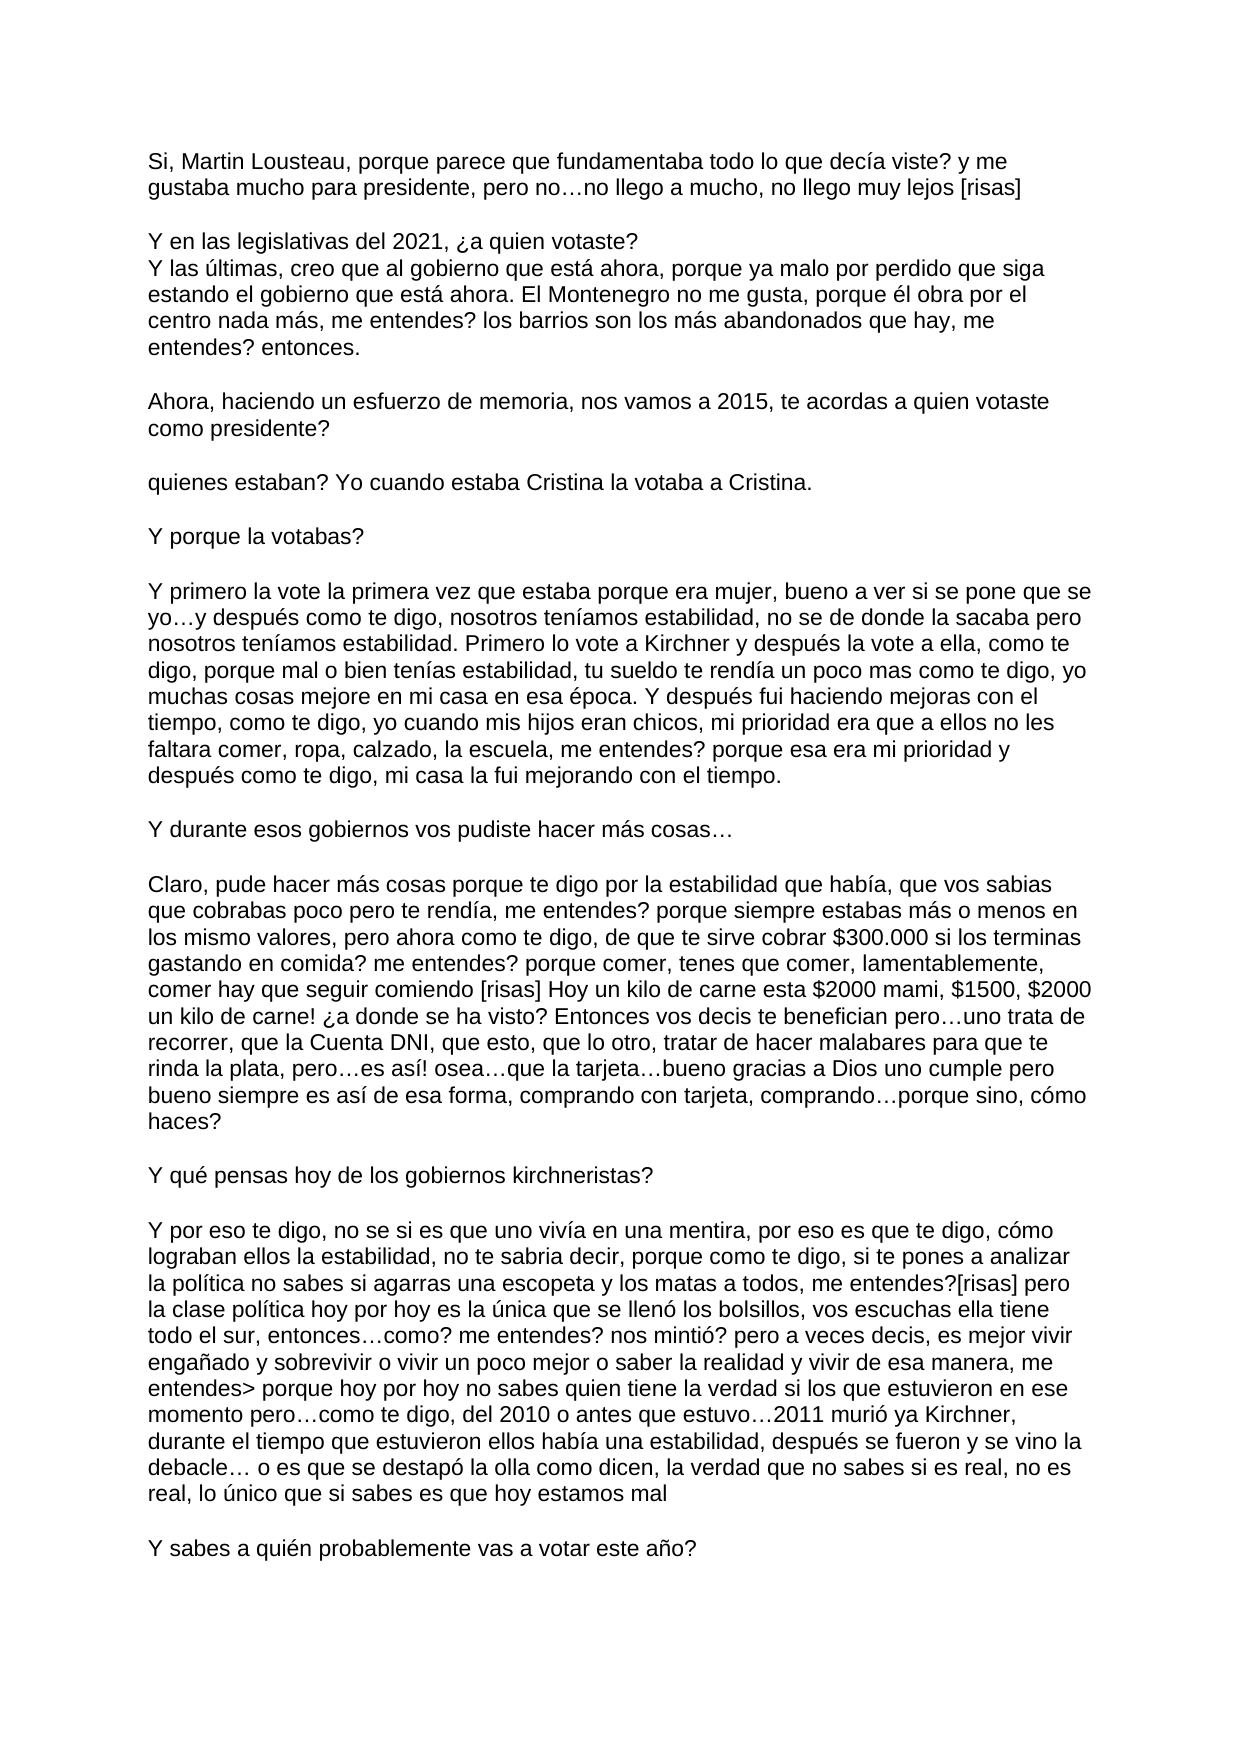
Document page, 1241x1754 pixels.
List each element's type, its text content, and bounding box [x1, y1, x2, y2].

text Claro, pude hacer más cosas porque te digo por la estabilidad que había, que vos sabias que cobrabas poco pero te rendía, me entendes? porque siempre estabas más o menos en los mismo valores, pero ahora como te digo, de que te sirve cobrar $300.000 si los terminas gastando en comida? me entendes? porque comer, tenes que comer, lamentablemente, comer hay que seguir comiendo [risas] Hoy un kilo de carne esta $2000 mami, $1500, $2000 un kilo de carne! ¿a donde se ha visto? Entonces vos decis te benefician pero…uno trata de recorrer, que la Cuenta DNI, que esto, que lo otro, tratar de hacer malabares para que te rinda la plata, pero…es así! osea…que la tarjeta…bueno gracias a Dios uno cumple pero bueno siempre es así de esa forma, comprando con tarjeta, comprando…porque sino, cómo haces? [148, 871, 1093, 1134]
text Y por eso te digo, no se si es que uno vivía en una mentira, por eso es que te digo, cómo lograban ellos la estabilidad, no te sabria decir, porque como te digo, si te pones a analizar la política no sabes si agarras una escopeta y los matas a todos, me entendes?[risas] pero la clase política hoy por hoy es la única que se llenó los bolsillos, vos escuchas ella tiene todo el sur, entonces…como? me entendes? nos mintió? pero a veces decis, es mejor vivir engañado y sobrevivir o vivir un poco mejor o saber la realidad y vivir de esa manera, me entendes> porque hoy por hoy no sabes quien tiene la verdad si los que estuvieron en ese momento pero…como te digo, del 2010 o antes que estuvo…2011 murió ya Kirchner, durante el tiempo que estuvieron ellos había una estabilidad, después se fueron y se vino la debacle… o es que se destapó la olla como dicen, la verdad que no sabes si es real, no es real, lo único que si sabes es que hoy estamos mal [148, 1217, 1093, 1507]
text Y las últimas, creo que al gobierno que está ahora, porque ya malo por perdido que siga estando el gobierno que está ahora. El Montenegro no me gusta, porque él obra por el centro nada más, me entendes? los barrios son los más abandonados que hay, me entendes? entonces. [148, 255, 1093, 360]
text Y primero la vote la primera vez que estaba porque era mujer, bueno a ver si se pone que se yo…y después como te digo, nosotros teníamos estabilidad, no se de donde la sacaba pero nosotros teníamos estabilidad. Primero lo vote a Kirchner y después la vote a ella, como te digo, porque mal o bien tenías estabilidad, tu sueldo te rendía un poco mas como te digo, yo muchas cosas mejore en mi casa en esa época. Y después fui haciendo mejoras con el tiempo, como te digo, yo cuando mis hijos eran chicos, mi prioridad era que a ellos no les faltara comer, ropa, calzado, la escuela, me entendes? porque esa era mi prioridad y después como te digo, mi casa la fui mejorando con el tiempo. [148, 578, 1093, 788]
text Y en las legislativas del 2021, ¿a quien votaste? [148, 228, 1093, 255]
text quienes estaban? Yo cuando estaba Cristina la votaba a Cristina. [148, 469, 1093, 495]
text Si, Martin Lousteau, porque parece que fundamentaba todo lo que decía viste? y me gustaba mucho para presidente, pero no…no llego a mucho, no llego muy lejos [risas] [148, 148, 1093, 200]
text Ahora, haciendo un esfuerzo de memoria, nos vamos a 2015, te acordas a quien votaste como presidente? [148, 388, 1093, 441]
text Y sabes a quién probablemente vas a votar este año? [148, 1535, 1093, 1561]
text Y qué pensas hoy de los gobiernos kirchneristas? [148, 1162, 1093, 1189]
text Y durante esos gobiernos vos pudiste hacer más cosas… [148, 816, 1093, 843]
text Y porque la votabas? [148, 523, 1093, 549]
